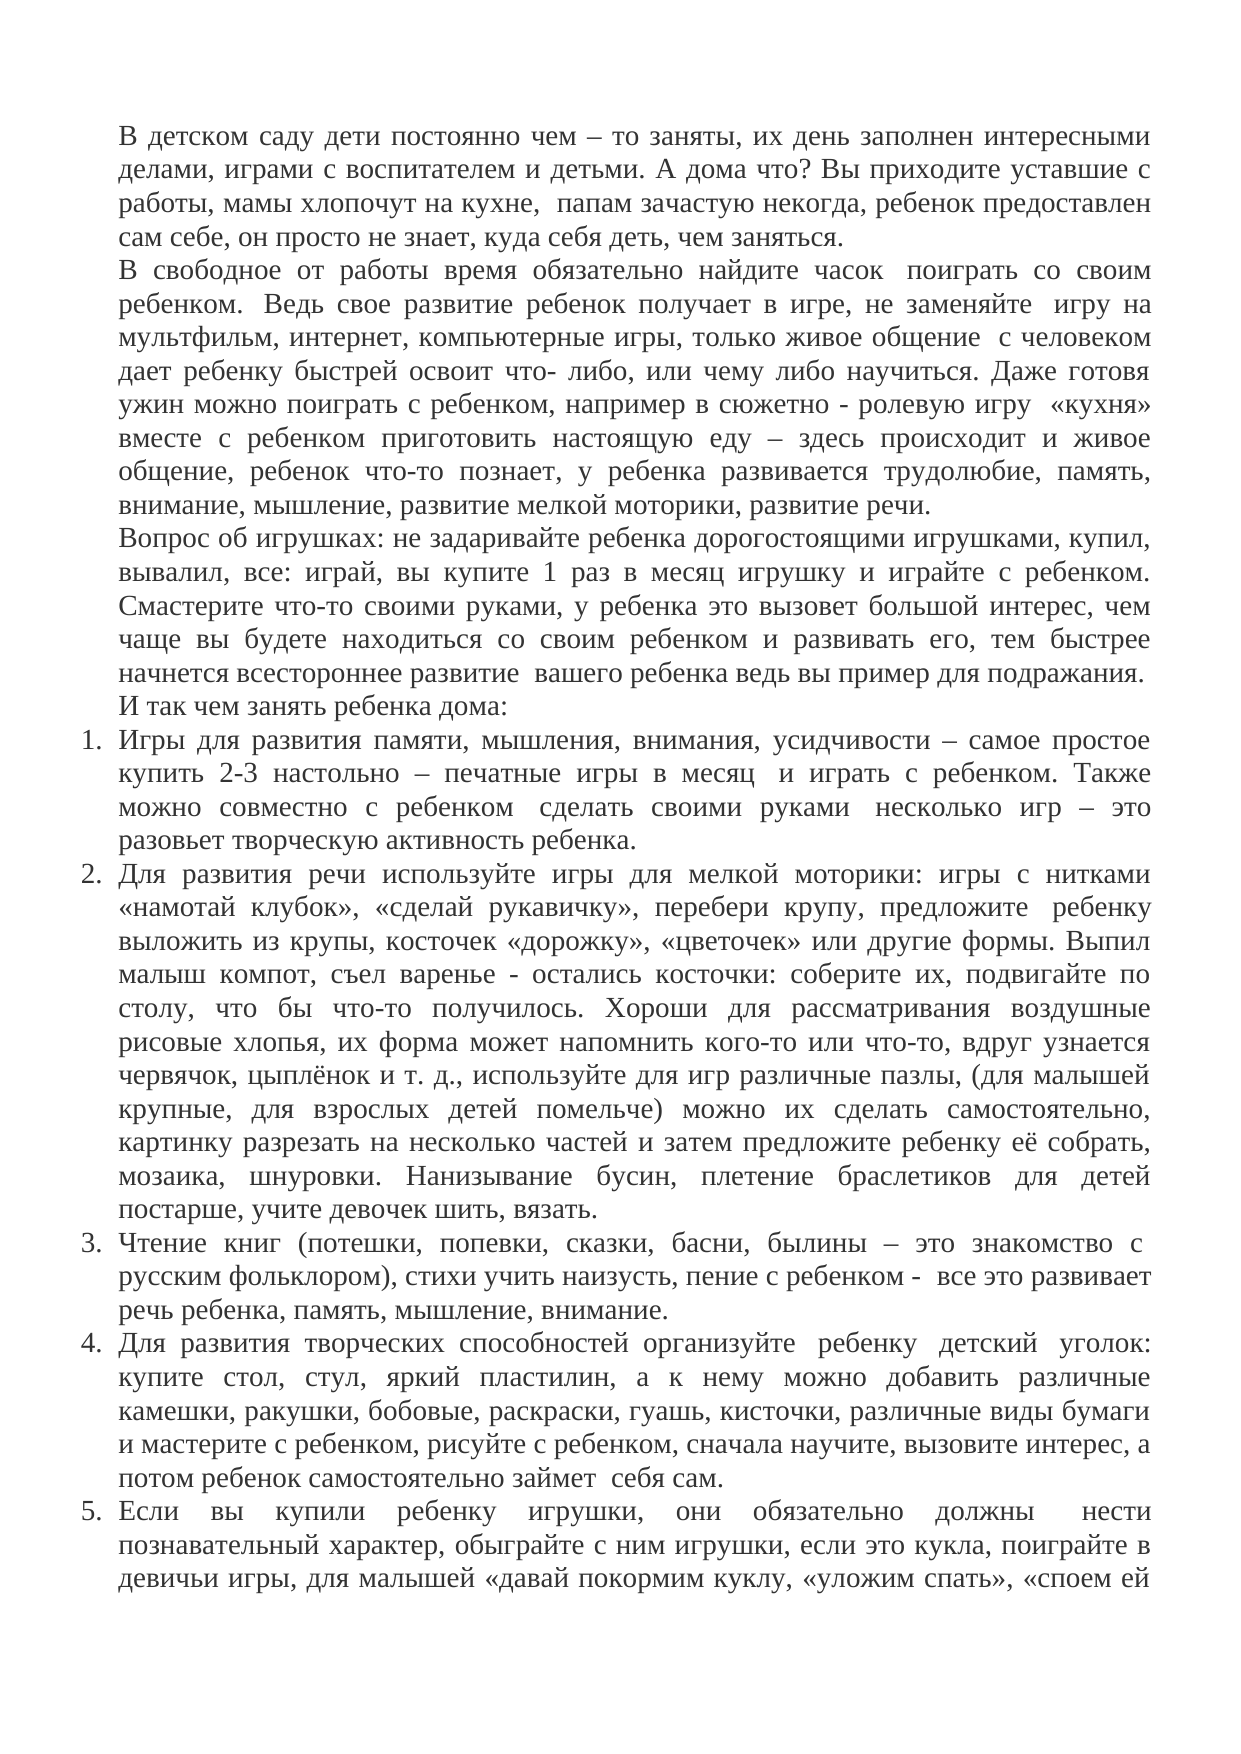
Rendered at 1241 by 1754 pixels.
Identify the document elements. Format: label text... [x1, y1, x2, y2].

text В детском саду дети постоянно чем – то заняты, их день заполнен интересными делами, играми с воспитателем и детьми. А дома что? Вы приходите уставшие с работы, мамы хлопочут на кухне, папам зачастую некогда, ребенок предоставлен сам себе, он просто не знает, куда себя деть, чем заняться. [118, 118, 1152, 252]
list Для развития творческих способностей организуйте ребенку детский уголок: купите стол, стул, яркий пластилин, а к нему можно добавить различные камешки, ракушки, бобовые, раскраски, гуашь, кисточки, различные виды бумаги и мастерите с ребенком, рисуйте с ребенком, сначала научите, вызовите интерес, а потом ребенок самостоятельно займет себя сам. [81, 1326, 1152, 1493]
text В свободное от работы время обязательно найдите часок поиграть со своим ребенком. Ведь свое развитие ребенок получает в игре, не заменяйте игру на мультфильм, интернет, компьютерные игры, только живое общение с человеком дает ребенку быстрей освоит что- либо, или чему либо научиться. Даже готовя ужин можно поиграть с ребенком, например в сюжетно - ролевую игру «кухня» вместе с ребенком приготовить настоящую еду – здесь происходит и живое общение, ребенок что-то познает, у ребенка развивается трудолюбие, память, внимание, мышление, развитие мелкой моторики, развитие речи. [118, 252, 1152, 521]
text И так чем занять ребенка дома: [118, 688, 1152, 722]
list Чтение книг (потешки, попевки, сказки, басни, былины – это знакомство с русским фольклором), стихи учить наизусть, пение с ребенком - все это развивает речь ребенка, память, мышление, внимание. [81, 1225, 1152, 1326]
list Игры для развития памяти, мышления, внимания, усидчивости – самое простое купить 2-3 настольно – печатные игры в месяц и играть с ребенком. Также можно совместно с ребенком сделать своими руками несколько игр – это разовьет творческую активность ребенка. [81, 722, 1152, 856]
text Вопрос об игрушках: не задаривайте ребенка дорогостоящими игрушками, купил, вывалил, все: играй, вы купите 1 раз в месяц игрушку и играйте с ребенком. Смастерите что-то своими руками, у ребенка это вызовет большой интерес, чем чаще вы будете находиться со своим ребенком и развивать его, тем быстрее начнется всестороннее развитие вашего ребенка ведь вы пример для подражания. [118, 521, 1152, 688]
list Для развития речи используйте игры для мелкой моторики: игры с нитками «намотай клубок», «сделай рукавичку», перебери крупу, предложите ребенку выложить из крупы, косточек «дорожку», «цветочек» или другие формы. Выпил малыш компот, съел варенье - остались косточки: соберите их, подвигайте по столу, что бы что-то получилось. Хороши для рассматривания воздушные рисовые хлопья, их форма может напомнить кого-то или что-то, вдруг узнается червячок, цыплёнок и т. д., используйте для игр различные пазлы, (для малышей крупные, для взрослых детей помельче) можно их сделать самостоятельно, картинку разрезать на несколько частей и затем предложите ребенку её собрать, мозаика, шнуровки. Нанизывание бусин, плетение браслетиков для детей постарше, учите девочек шить, вязать. [81, 856, 1152, 1225]
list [81, 1493, 1152, 1594]
